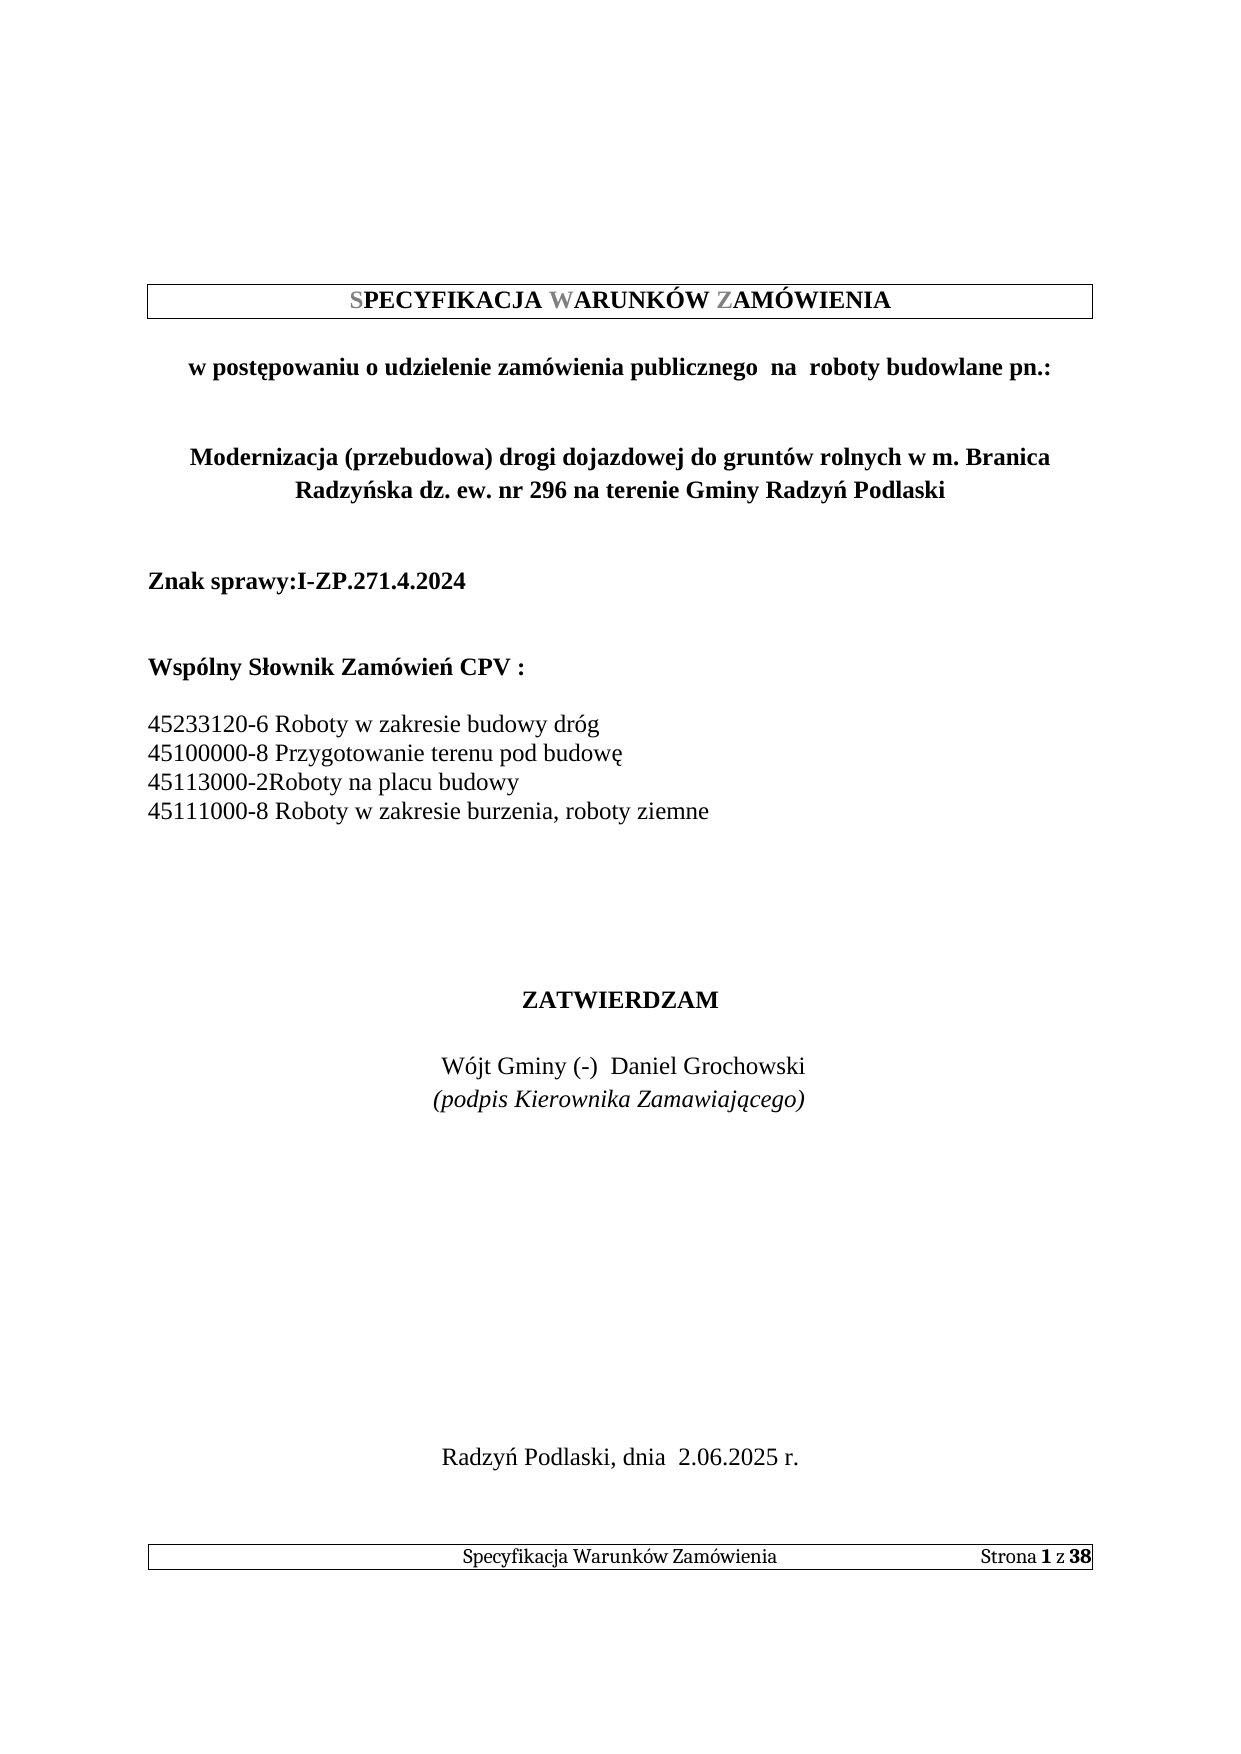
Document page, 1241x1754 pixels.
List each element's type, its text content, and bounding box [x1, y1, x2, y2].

text Radzyń Podlaski, dnia 2.06.2025 r. [148, 1442, 1093, 1471]
text Wójt Gminy (-) Daniel Grochowski [148, 1051, 1093, 1080]
text (podpis Kierownika Zamawiającego) [148, 1084, 1093, 1113]
text 45233120-6 Roboty w zakresie budowy dróg [148, 709, 1093, 738]
text Wspólny Słownik Zamówień CPV : [148, 652, 1093, 681]
text Znak sprawy:I-ZP.271.4.2024 [148, 566, 1093, 594]
text ZATWIERDZAM [148, 985, 1093, 1014]
text 45111000-8 Roboty w zakresie burzenia, roboty ziemne [148, 796, 1093, 824]
text w postępowaniu o udzielenie zamówienia publicznego na roboty budowlane pn.: [148, 352, 1093, 381]
table_header SPECYFIKACJA WARUNKÓW ZAMÓWIENIA [148, 285, 1092, 318]
text Modernizacja (przebudowa) drogi dojazdowej do gruntów rolnych w m. Branica Radzyńska dz. ew. nr 296 na terenie Gminy Radzyń Podlaski [148, 442, 1093, 504]
text 45100000-8 Przygotowanie terenu pod budowę [148, 738, 1093, 767]
text 45113000-2Roboty na placu budowy [148, 767, 1093, 796]
